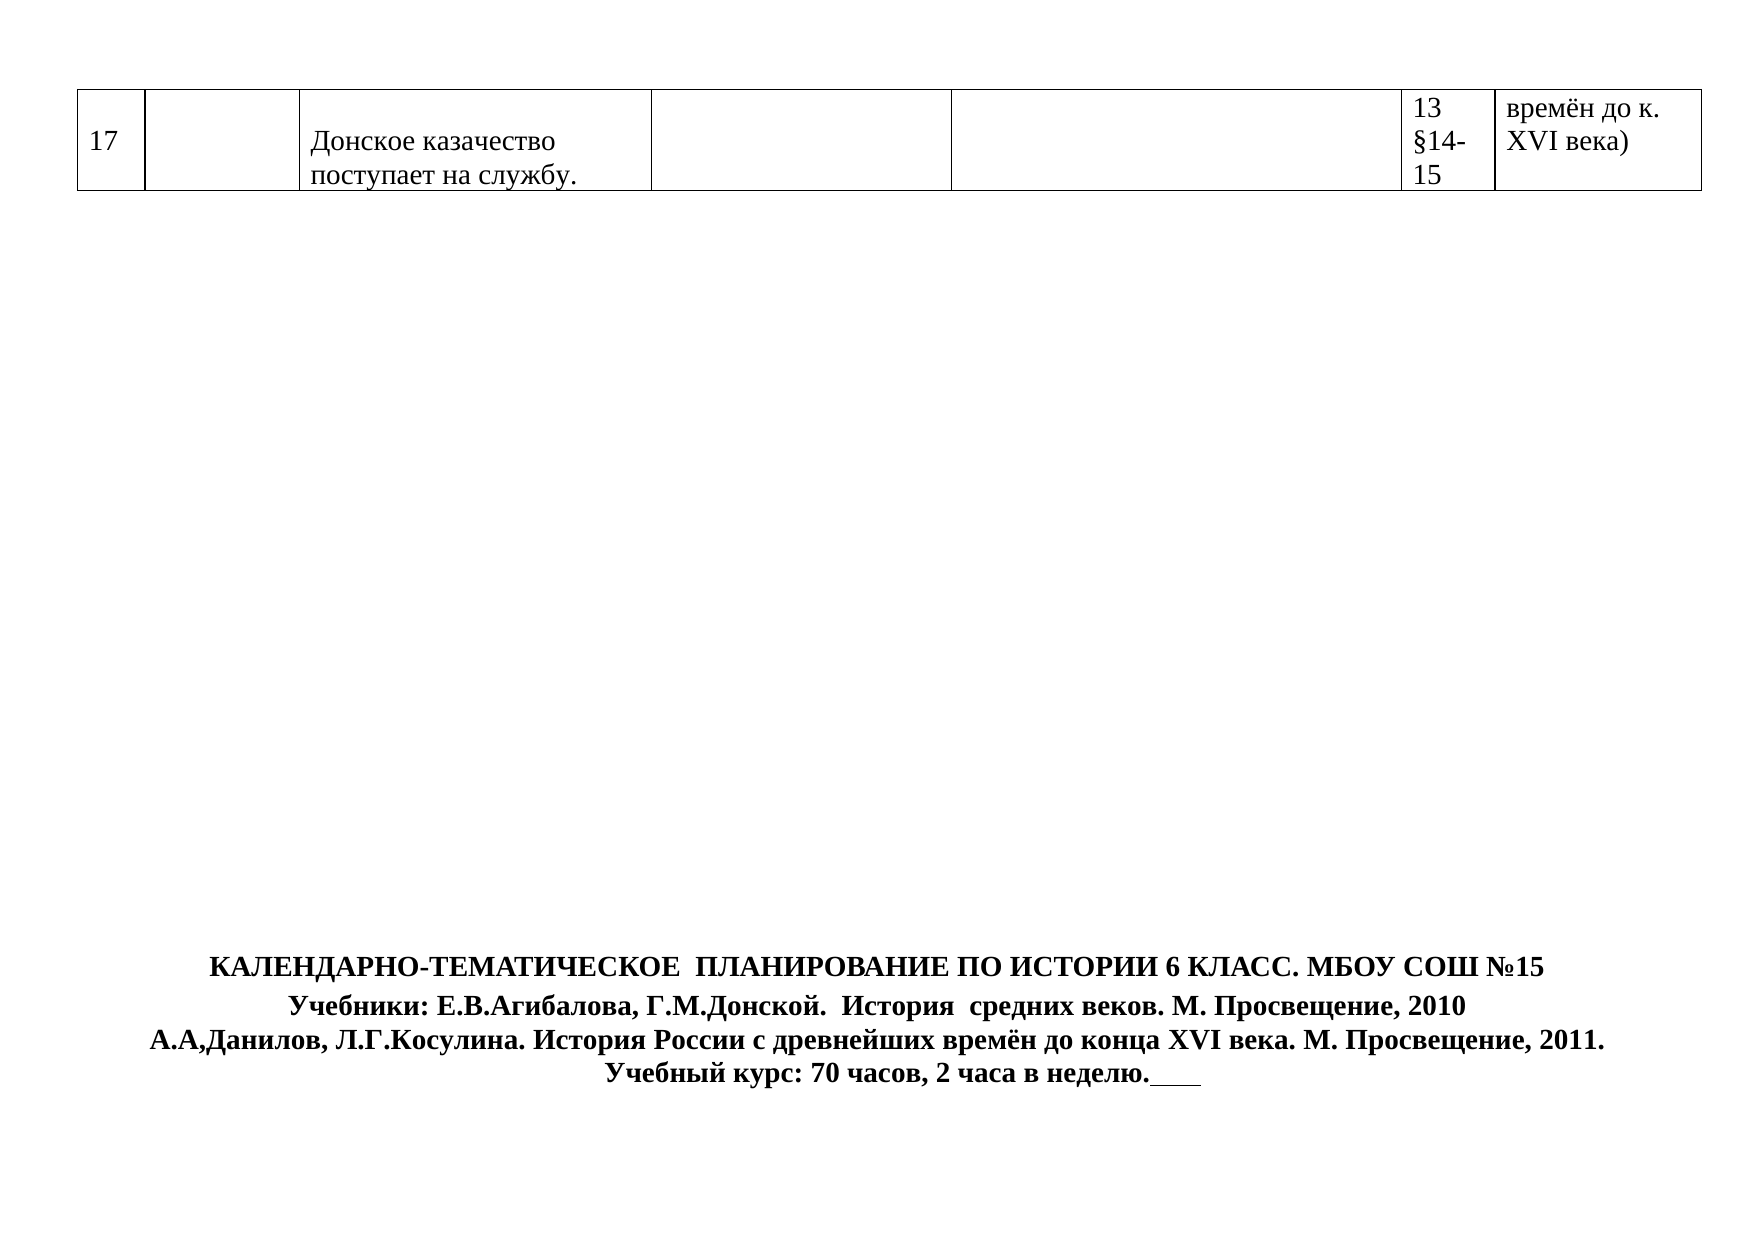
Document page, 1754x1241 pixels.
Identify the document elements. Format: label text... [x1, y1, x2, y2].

text А.А,Данилов, Л.Г.Косулина. История России с древнейших времён до конца XVI века. М. Просвещение, 2011. [89, 1022, 1665, 1056]
table_cell 17 [78, 90, 144, 190]
text Учебники: Е.В.Агибалова, Г.М.Донской. История средних веков. М. Просвещение, 2010 [89, 988, 1665, 1022]
text Учебный курс: 70 часов, 2 часа в неделю. [89, 1056, 1665, 1089]
subtitle КАЛЕНДАРНО-ТЕМАТИЧЕСКОЕ ПЛАНИРОВАНИЕ ПО ИСТОРИИ 6 КЛАСС. МБОУ СОШ №15 [89, 949, 1665, 982]
table_cell Донское казачество поступает на службу. [300, 90, 651, 190]
table_cell [146, 90, 299, 190]
